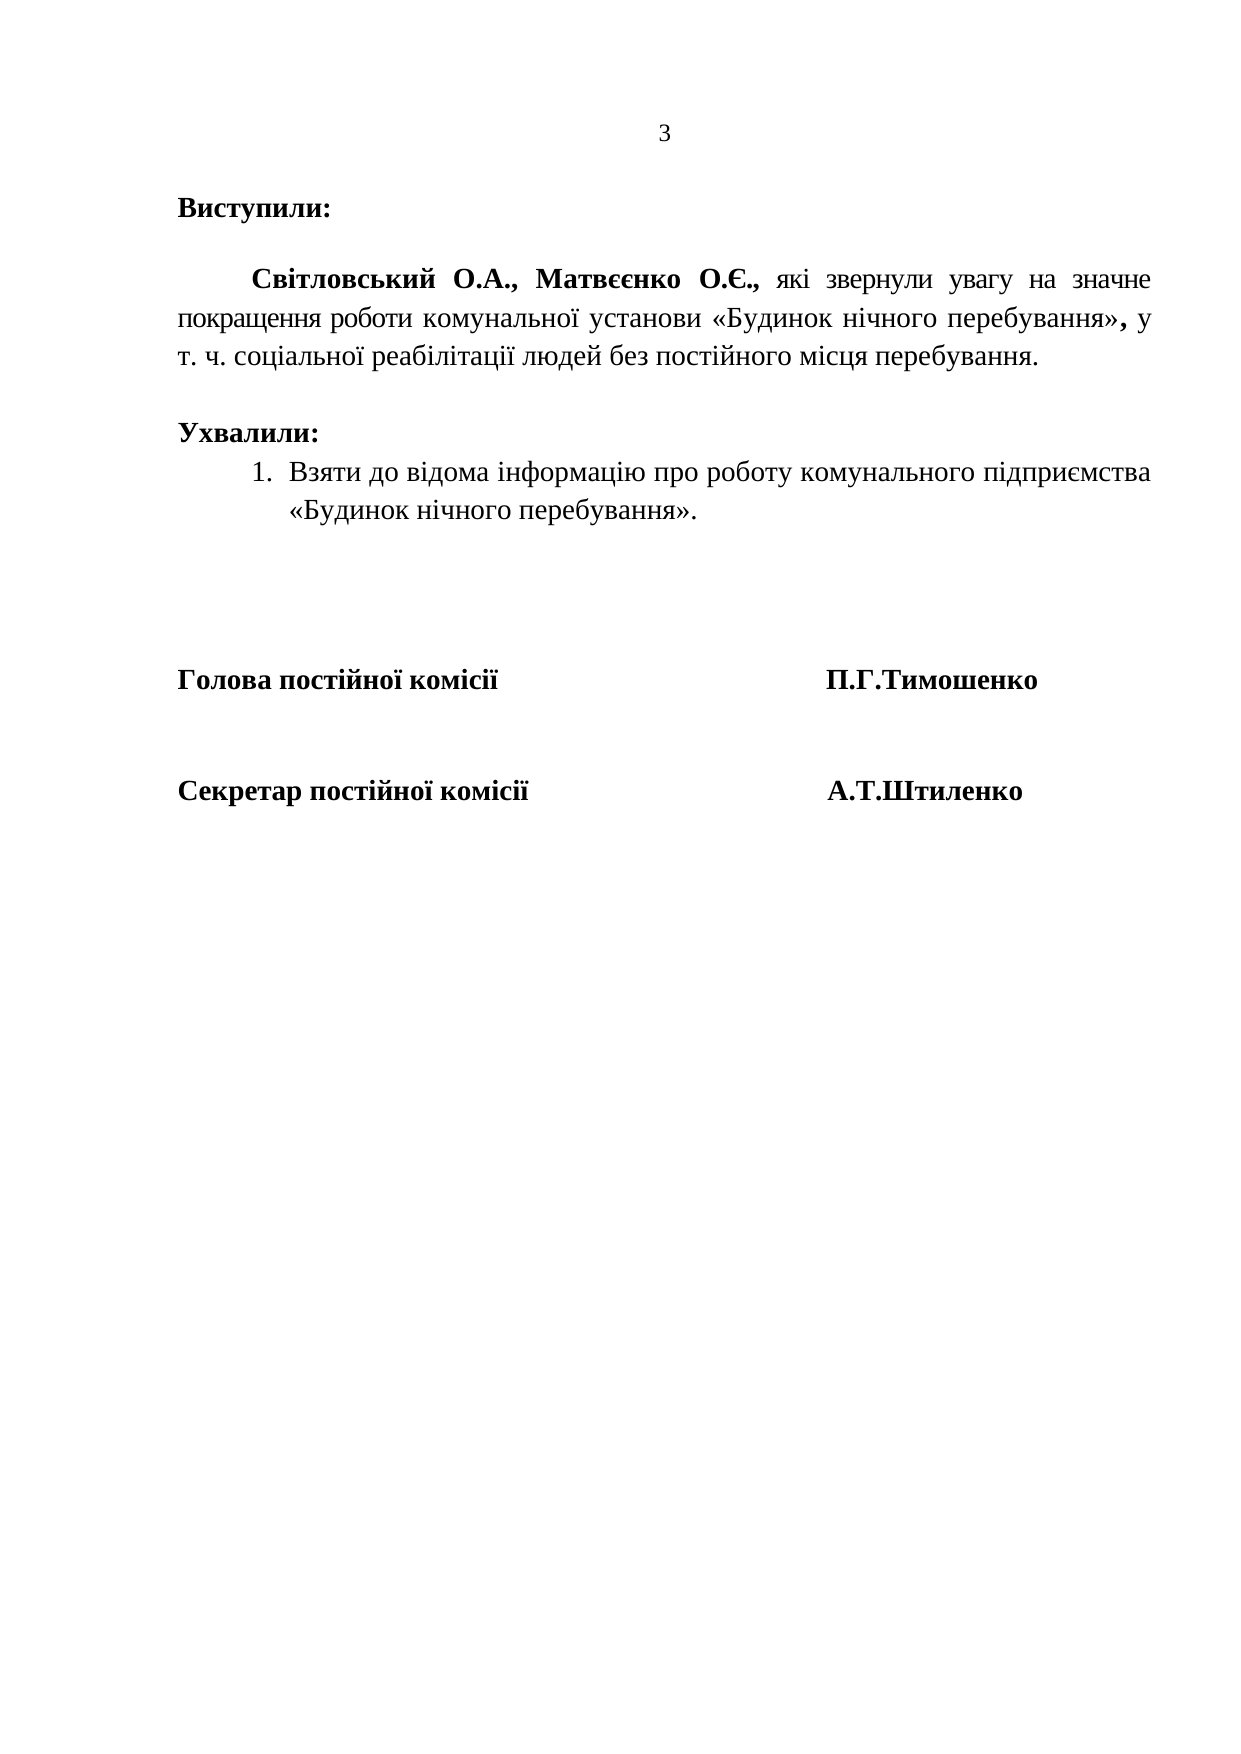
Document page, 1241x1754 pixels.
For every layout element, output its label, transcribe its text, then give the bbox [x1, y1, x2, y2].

text Секретар постійної комісії А.Т.Штиленко [177, 773, 1152, 807]
text Виступили: [177, 190, 1152, 223]
text Ухвалили: [177, 415, 1152, 449]
text Світловський О.А., Матвєєнко О.Є., які звернули увагу на значне покращення роботи комунальної установи «Будинок нічного перебування», у т. ч. соціальної реабілітації людей без постійного місця перебування. [177, 261, 1152, 372]
text 3 [177, 118, 1152, 147]
list Взяти до відома інформацію про роботу комунального підприємства «Будинок нічного перебування». [251, 454, 1152, 526]
text Голова постійної комісії П.Г.Тимошенко [177, 662, 1152, 696]
